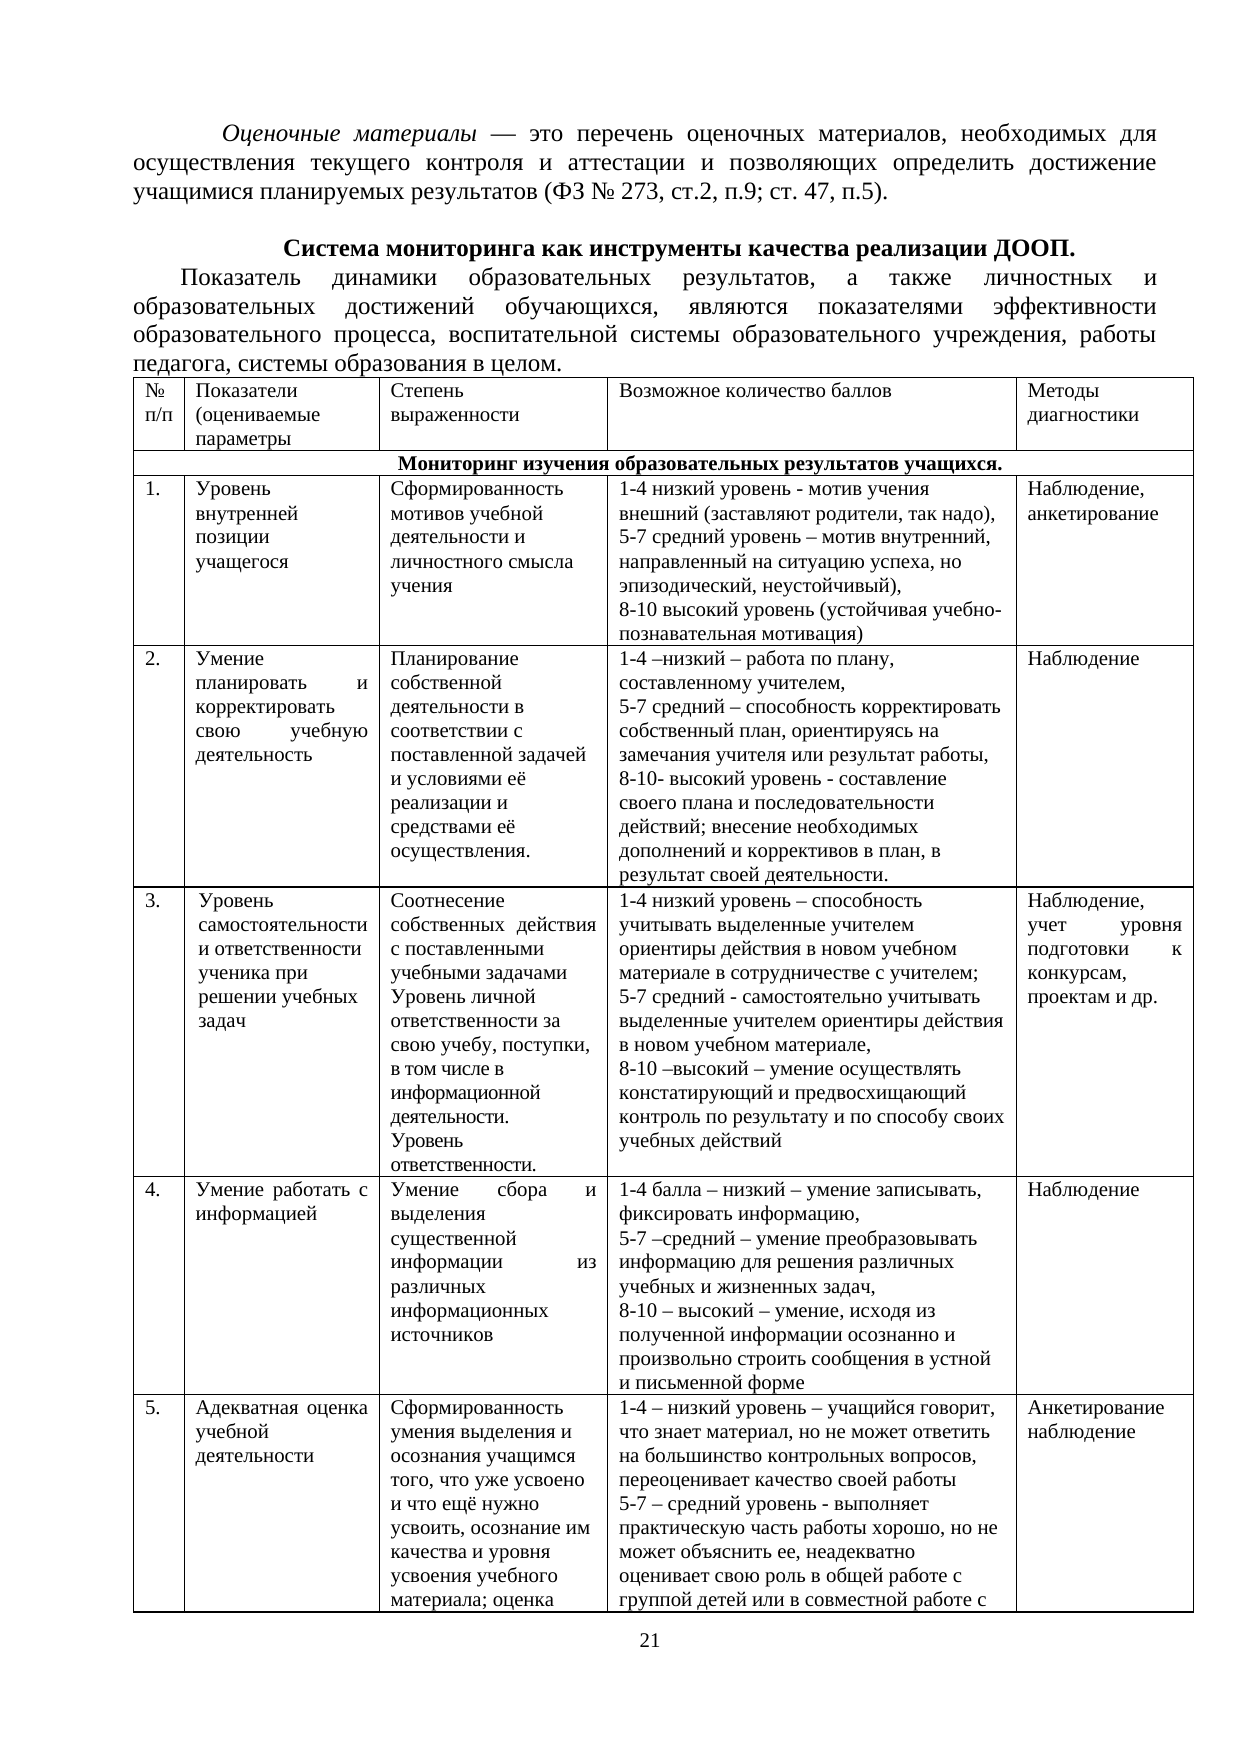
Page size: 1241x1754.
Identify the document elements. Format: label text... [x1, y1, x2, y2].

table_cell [1017, 1395, 1193, 1611]
table_cell 2. [134, 646, 184, 886]
table_header Возможное количество баллов [608, 378, 1016, 450]
text Оценочные материалы — это перечень оценочных материалов, необходимых для осуществления текущего контроля и аттестации и позволяющих определить достижение учащимися планируемых результатов (ФЗ № 273, ст.2, п.9; ст. 47, п.5). [133, 118, 1157, 204]
table_cell Умение работать с информацией [185, 1177, 379, 1394]
table_cell 1. [134, 476, 184, 645]
text Показатель динамики образовательных результатов, а также личностных и образовательных достижений обучающихся, являются показателями эффективности образовательного процесса, воспитательной системы образовательного учреждения, работы педагога, системы образования в целом. [133, 262, 1157, 377]
table_cell 4. [134, 1177, 184, 1394]
table_cell Наблюдение, учет уровня подготовки к конкурсам, проектам и др. [1017, 888, 1193, 1176]
table_header № п/п [134, 378, 184, 450]
table_cell Наблюдение [1017, 1177, 1193, 1394]
table_cell Уровень внутренней позиции учащегося [185, 476, 379, 645]
table_cell 1-4 низкий уровень - мотив учения внешний (заставляют родители, так надо), 5-7 средний уровень – мотив внутренний, направленный на ситуацию успеха, но эпизодический, неустойчивый), 8-10 высокий уровень (устойчивая учебно-познавательная мотивация) [608, 476, 1016, 645]
table_cell Уровень самостоятельности и ответственности ученика при решении учебных задач [185, 888, 379, 1176]
table_header Показатели (оцениваемые параметры [185, 378, 379, 450]
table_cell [380, 1395, 607, 1611]
table_cell Сформированность мотивов учебной деятельности и личностного смысла учения [380, 476, 607, 645]
table_cell Соотнесение собственных действия с поставленными учебными задачами Уровень личной ответственности за свою учебу, поступки, в том числе в информационной деятельности. Уровень ответственности. [380, 888, 607, 1176]
table_cell 1-4 –низкий – работа по плану, составленному учителем, 5-7 средний – способность корректировать собственный план, ориентируясь на замечания учителя или результат работы, 8-10- высокий уровень - составление своего плана и последовательности действий; внесение необходимых дополнений и коррективов в план, в результат своей деятельности. [608, 646, 1016, 886]
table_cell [608, 1395, 1016, 1611]
table_cell Мониторинг изучения образовательных результатов учащихся. [134, 451, 1193, 475]
table_cell 1-4 балла – низкий – умение записывать, фиксировать информацию, 5-7 –средний – умение преобразовывать информацию для решения различных учебных и жизненных задач, 8-10 – высокий – умение, исходя из полученной информации осознанно и произвольно строить сообщения в устной и письменной форме [608, 1177, 1016, 1394]
table_cell Умение сбора и выделения существенной информации из различных информационных источников [380, 1177, 607, 1394]
table_cell 5. [134, 1395, 184, 1611]
table_cell Наблюдение, анкетирование [1017, 476, 1193, 645]
table_cell Наблюдение [1017, 646, 1193, 886]
table_cell Умение планировать и корректировать свою учебную деятельность [185, 646, 379, 886]
table_cell 1-4 низкий уровень – способность учитывать выделенные учителем ориентиры действия в новом учебном материале в сотрудничестве с учителем; 5-7 средний - самостоятельно учитывать выделенные учителем ориентиры действия в новом учебном материале, 8-10 –высокий – умение осуществлять констатирующий и предвосхищающий контроль по результату и по способу своих учебных действий [608, 888, 1016, 1176]
table_header Методы диагностики [1017, 378, 1193, 450]
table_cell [185, 1395, 379, 1611]
table_cell 3. [134, 888, 184, 1176]
table_header Степень выраженности [380, 378, 607, 450]
text Система мониторинга как инструменты качества реализации ДООП. [283, 233, 1157, 262]
table_cell Планирование собственной деятельности в соответствии с поставленной задачей и условиями её реализации и средствами её осуществления. [380, 646, 607, 886]
